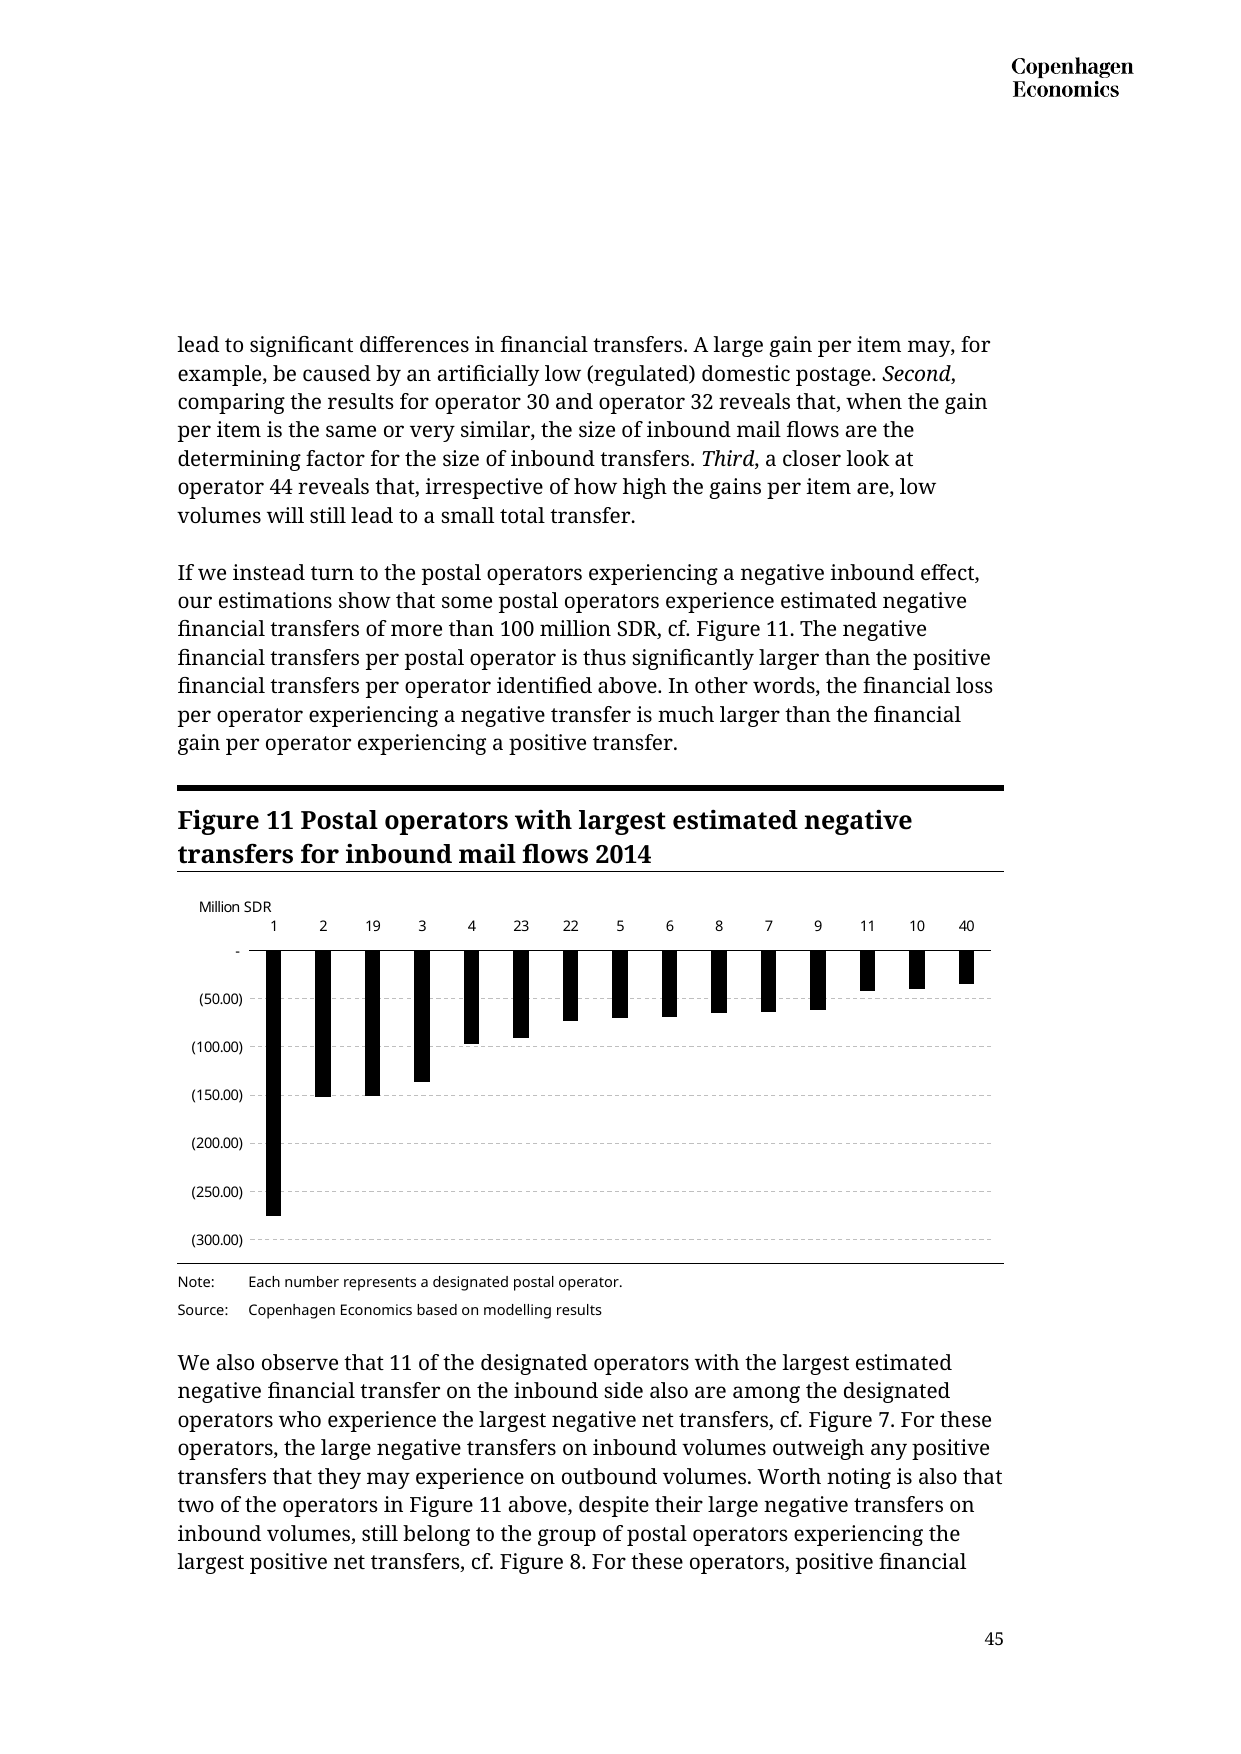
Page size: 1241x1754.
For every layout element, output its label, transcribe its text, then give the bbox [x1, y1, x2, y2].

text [177, 1348, 1004, 1576]
table_header Figure 11 Postal operators with largest estimated negative transfers for inbound mail flows 2014 [177, 791, 1004, 871]
table_cell [177, 874, 1004, 1260]
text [177, 330, 1004, 529]
table_cell Note: Each number represents a designated postal operator. [177, 1264, 1004, 1292]
table_cell Source: Copenhagen Economics based on modelling results [177, 1292, 1004, 1320]
text If we instead turn to the postal operators experiencing a negative inbound effect, our estimations show that some postal operators experience estimated negative financial transfers of more than 100 million SDR, cf. Figure 11. The negative financial transfers per postal operator is thus significantly larger than the positive financial transfers per operator identified above. In other words, the financial loss per operator experiencing a negative transfer is much larger than the financial gain per operator experiencing a positive transfer. [177, 558, 1004, 757]
